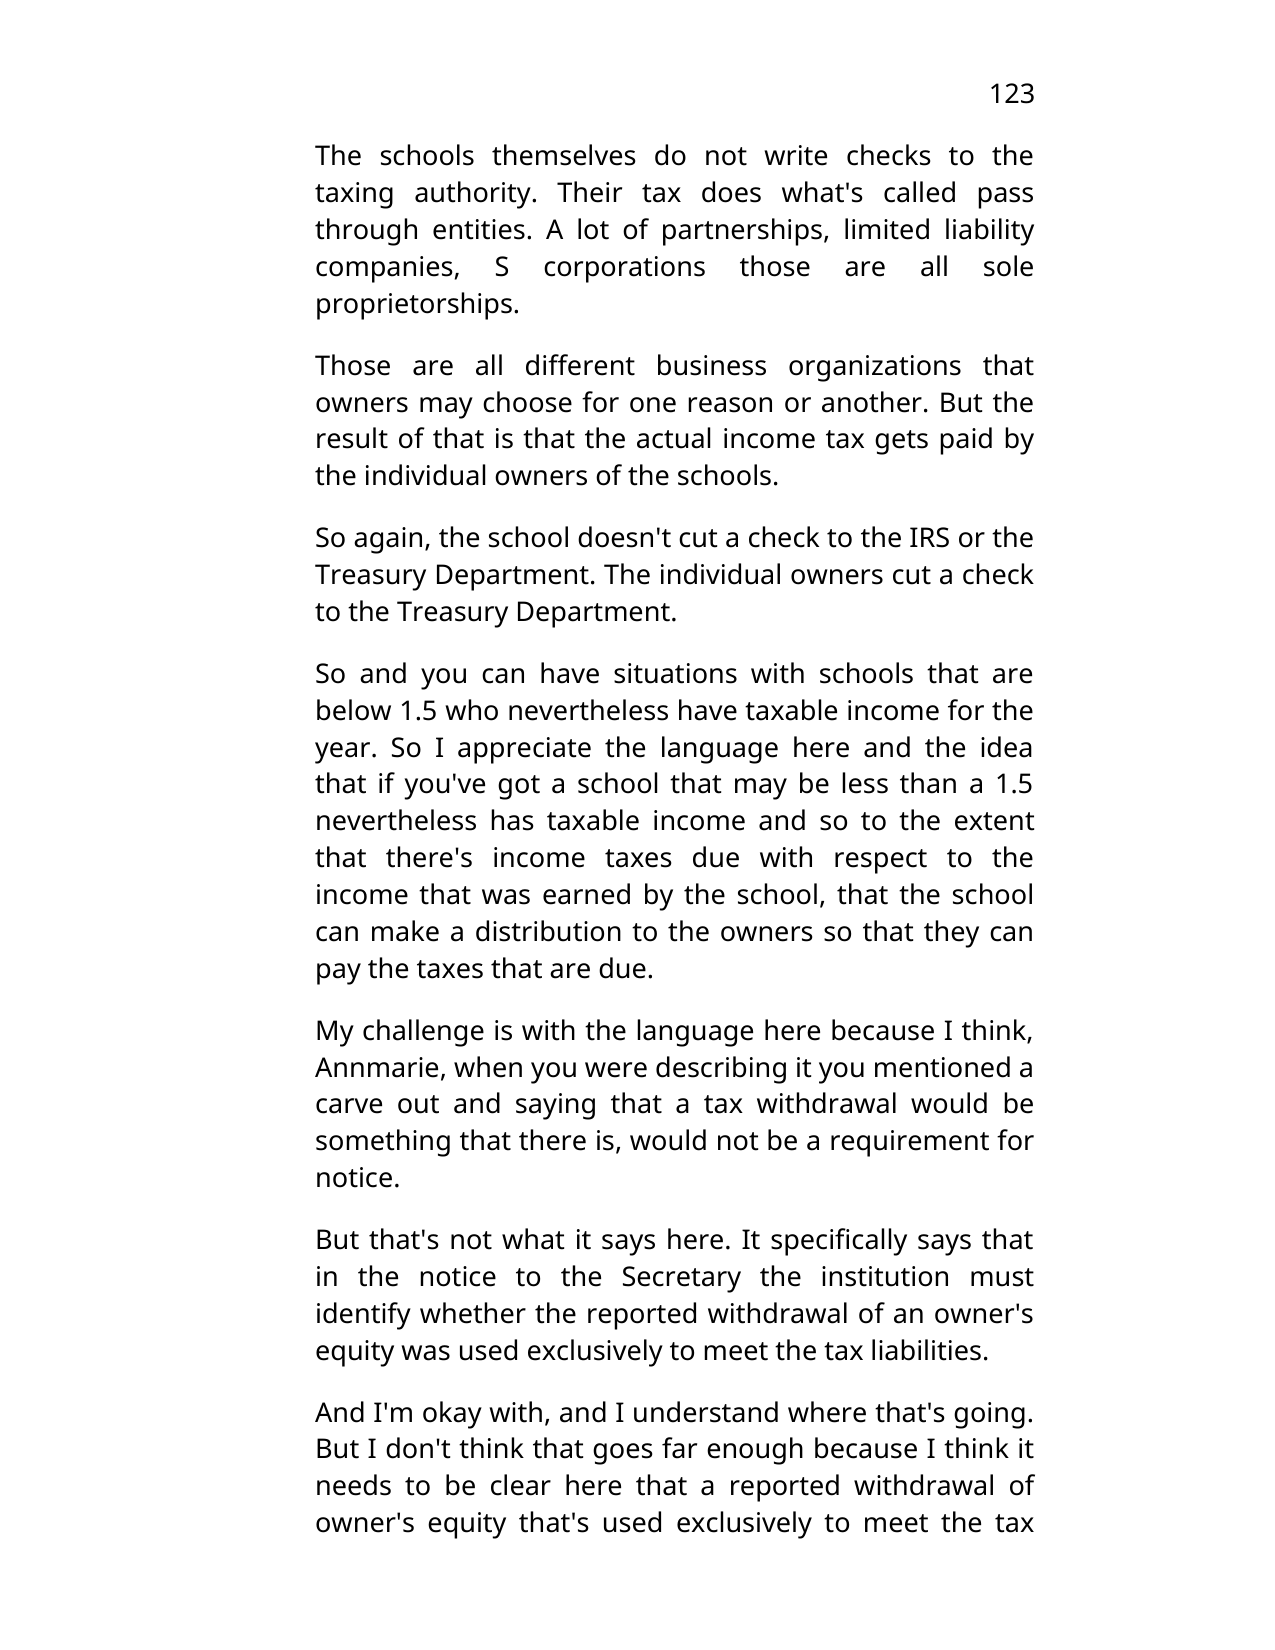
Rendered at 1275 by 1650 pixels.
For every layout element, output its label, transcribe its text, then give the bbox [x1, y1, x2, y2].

text Those are all different business organizations that owners may choose for one reason or another. But the result of that is that the actual income tax gets paid by the individual owners of the schools. [315, 346, 1035, 494]
text The schools themselves do not write checks to the taxing authority. Their tax does what's called pass through entities. A lot of partnerships, limited liability companies, S corporations those are all sole proprietorships. [315, 137, 1035, 321]
text So again, the school doesn't cut a check to the IRS or the Treasury Department. The individual owners cut a check to the Treasury Department. [315, 519, 1035, 629]
text So and you can have situations with schools that are below 1.5 who nevertheless have taxable income for the year. So I appreciate the language here and the idea that if you've got a school that may be less than a 1.5 nevertheless has taxable income and so to the extent that there's income taxes due with respect to the income that was earned by the school, that the school can make a distribution to the owners so that they can pay the taxes that are due. [315, 654, 1035, 986]
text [315, 1393, 1035, 1541]
text My challenge is with the language here because I think, Annmarie, when you were describing it you mentioned a carve out and saying that a tax withdrawal would be something that there is, would not be a requirement for notice. [315, 1011, 1035, 1196]
text But that's not what it says here. It specifically says that in the notice to the Secretary the institution must identify whether the reported withdrawal of an owner's equity was used exclusively to meet the tax liabilities. [315, 1221, 1035, 1368]
